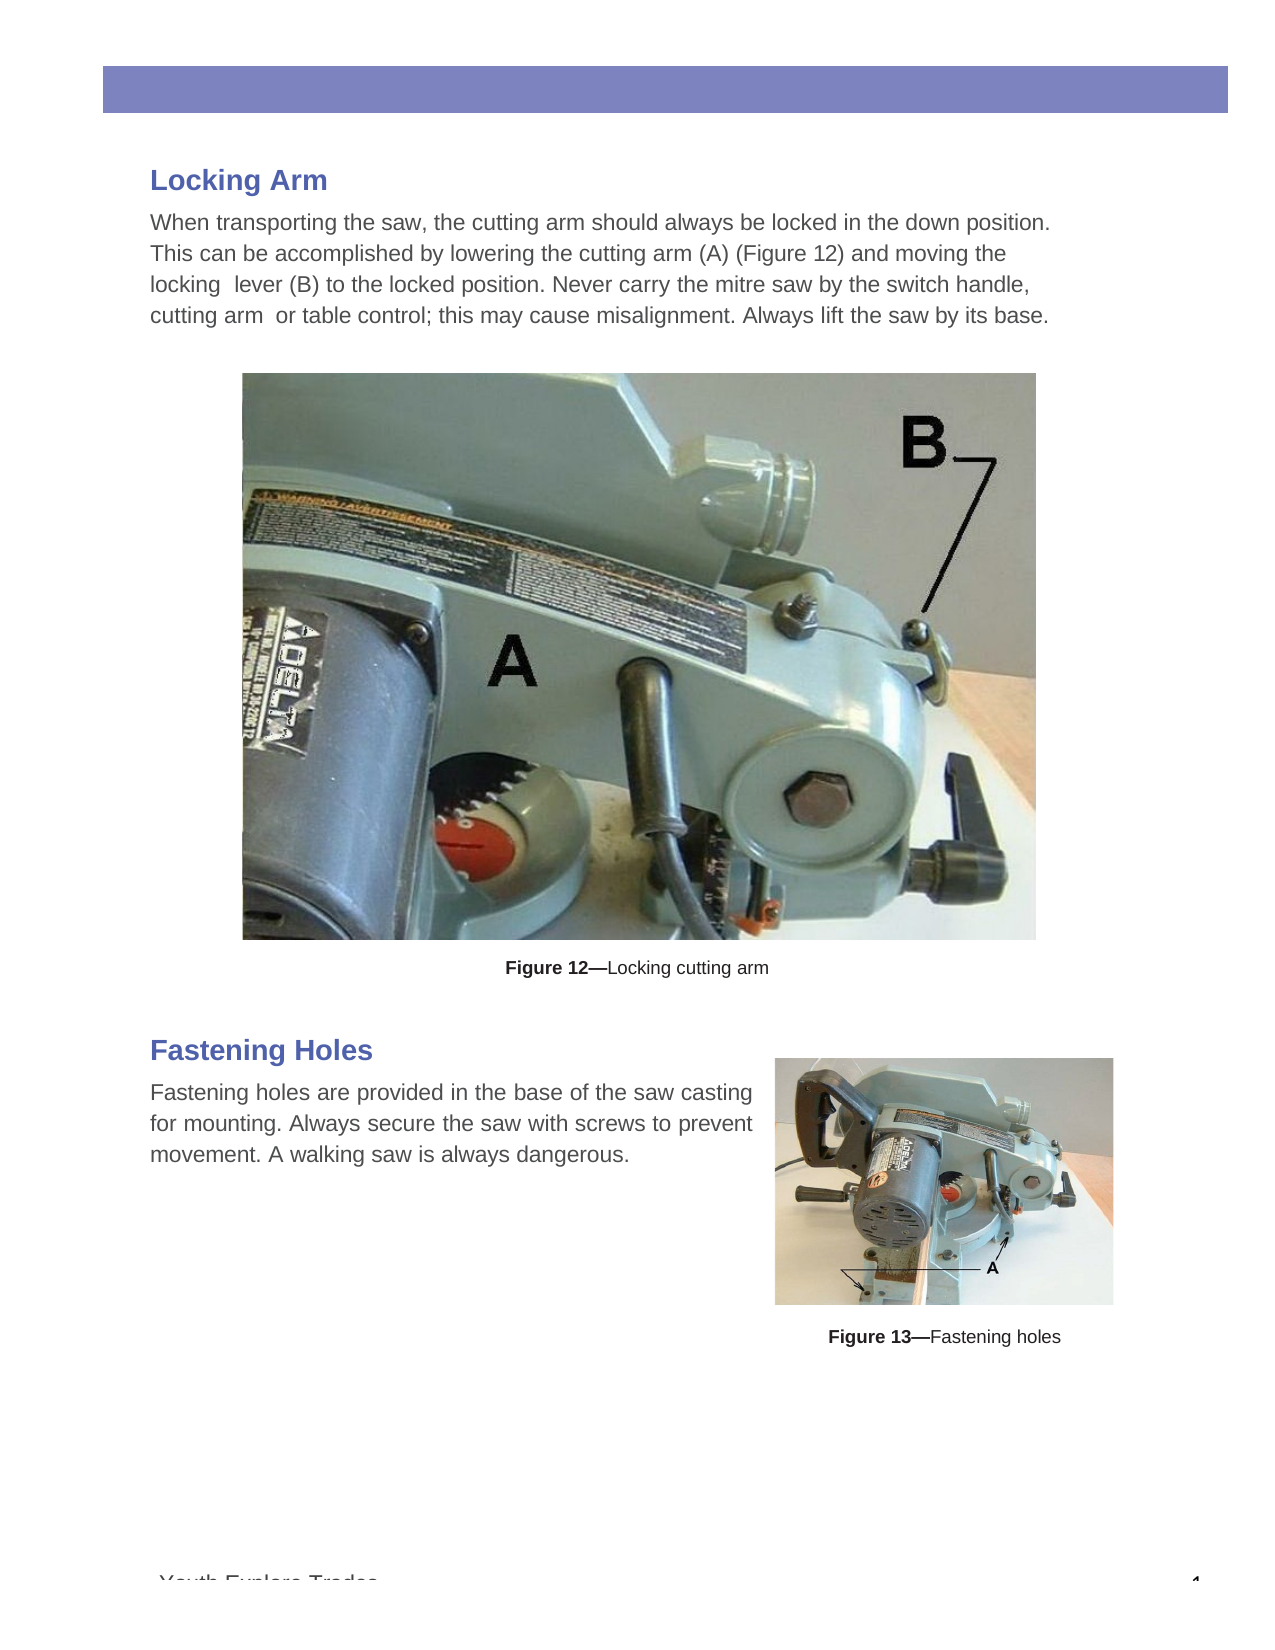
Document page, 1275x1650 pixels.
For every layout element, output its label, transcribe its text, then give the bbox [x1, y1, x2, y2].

picture [774, 1058, 1114, 1305]
text Figure 12—Locking cutting arm [505, 957, 770, 978]
subtitle Locking Arm [150, 162, 1239, 196]
subtitle Fastening Holes [150, 1033, 770, 1066]
text When transporting the saw, the cutting arm should always be locked in the down position. This can be accomplished by lowering the cutting arm (A) (Figure 12) and moving the locking lever (B) to the locked position. Never carry the mitre saw by the switch handle, cutting arm or table control; this may cause misalignment. Always lift the saw by its base. [150, 209, 1082, 328]
text Figure 13—Fastening holes [828, 1326, 1239, 1348]
text Fastening holes are provided in the base of the saw casting for mounting. Always secure the saw with screws to prevent movement. A walking saw is always dangerous. [150, 1079, 754, 1168]
picture [242, 373, 1036, 940]
